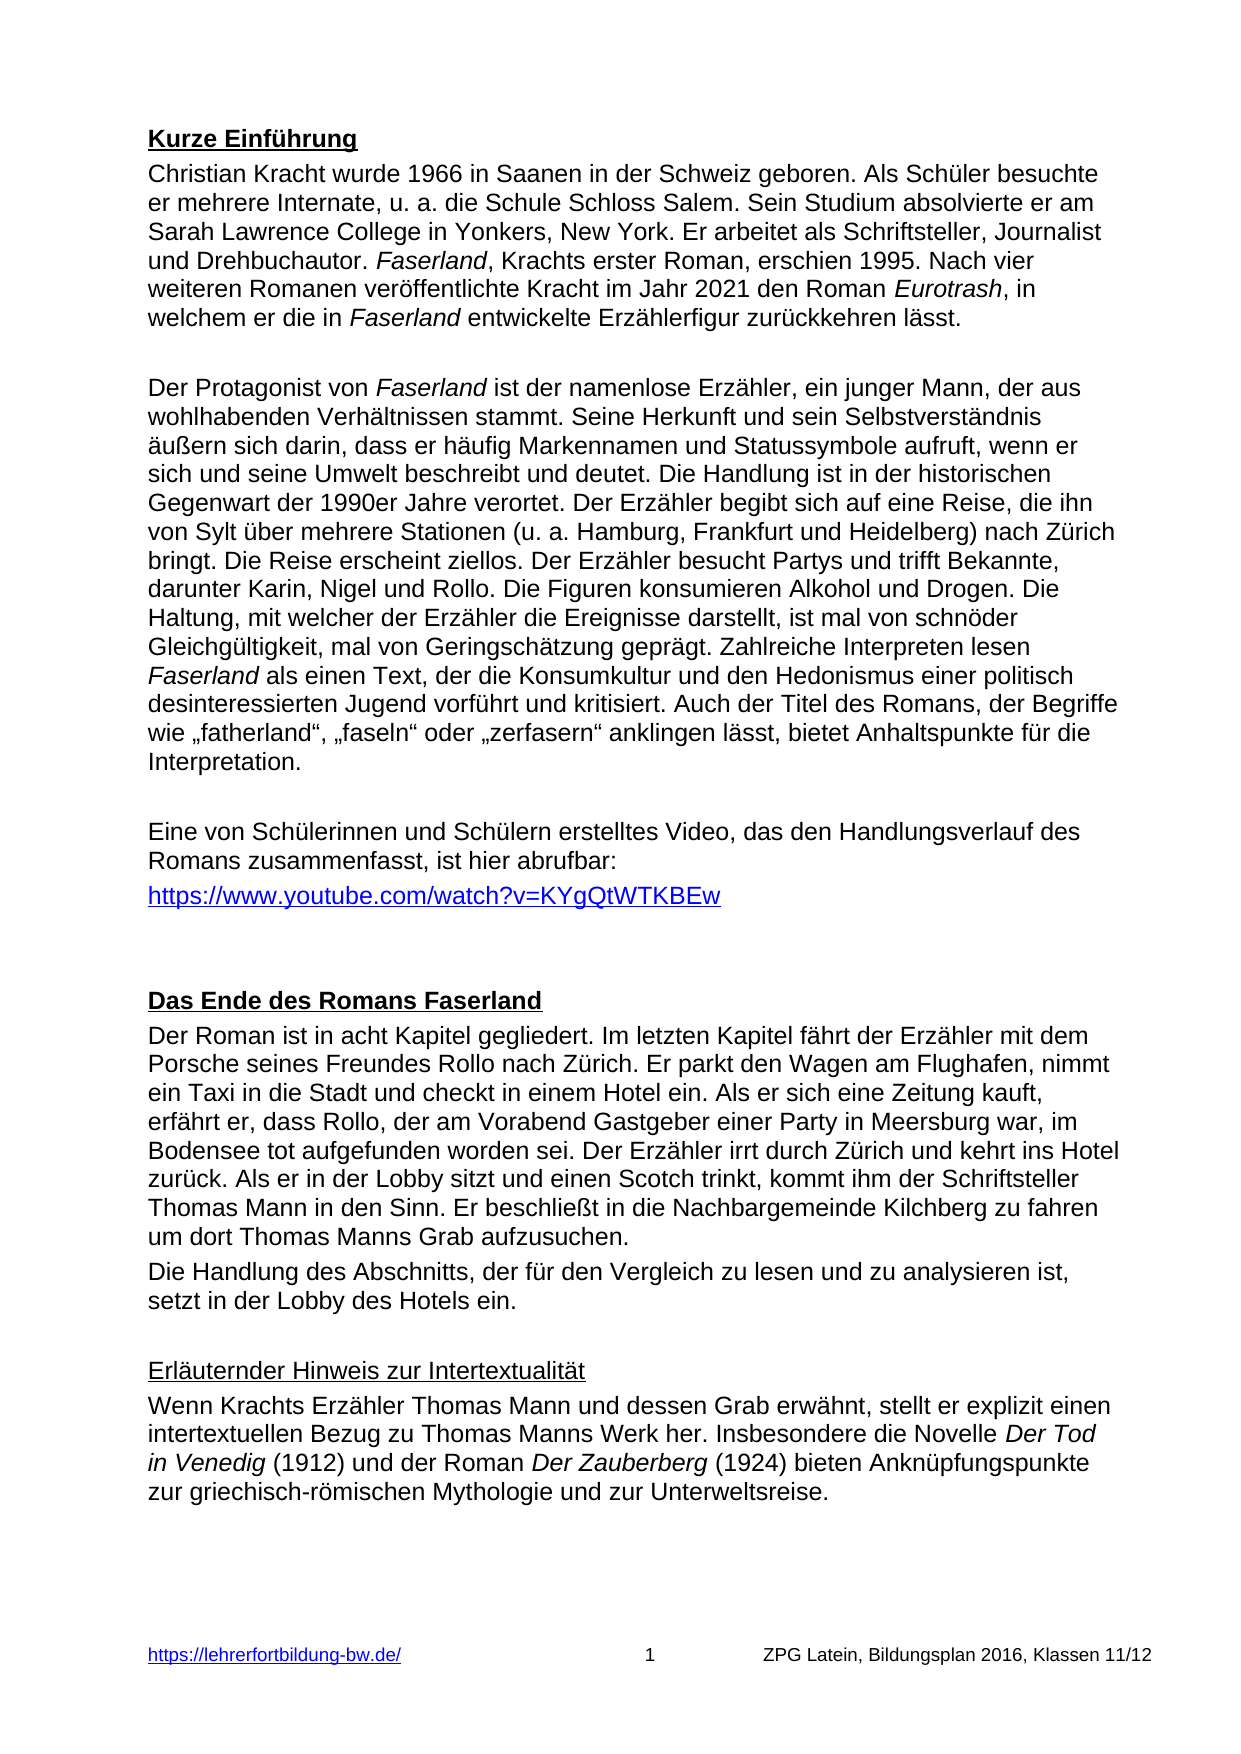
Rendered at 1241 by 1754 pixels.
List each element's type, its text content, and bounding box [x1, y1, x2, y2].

text Christian Kracht wurde 1966 in Saanen in der Schweiz geboren. Als Schüler besuchte er mehrere Internate, u. a. die Schule Schloss Salem. Sein Studium absolvierte er am Sarah Lawrence College in Yonkers, New York. Er arbeitet als Schriftsteller, Journalist und Drehbuchautor. Faserland, Krachts erster Roman, erschien 1995. Nach vier weiteren Romanen veröffentlichte Kracht im Jahr 2021 den Roman Eurotrash, in welchem er die in Faserland entwickelte Erzählerfigur zurückkehren lässt. [148, 159, 1122, 332]
text Der Roman ist in acht Kapitel gegliedert. Im letzten Kapitel fährt der Erzähler mit dem Porsche seines Freundes Rollo nach Zürich. Er parkt den Wagen am Flughafen, nimmt ein Taxi in die Stadt und checkt in einem Hotel ein. Als er sich eine Zeitung kauft, erfährt er, dass Rollo, der am Vorabend Gastgeber einer Party in Meersburg war, im Bodensee tot aufgefunden worden sei. Der Erzähler irrt durch Zürich und kehrt ins Hotel zurück. Als er in der Lobby sitzt und einen Scotch trinkt, kommt ihm der Schriftsteller Thomas Mann in den Sinn. Er beschließt in die Nachbargemeinde Kilchberg zu fahren um dort Thomas Manns Grab aufzusuchen. [148, 1021, 1122, 1251]
text Der Protagonist von Faserland ist der namenlose Erzähler, ein junger Mann, der aus wohlhabenden Verhältnissen stammt. Seine Herkunft und sein Selbstverständnis äußern sich darin, dass er häufig Markennamen und Statussymbole aufruft, wenn er sich und seine Umwelt beschreibt und deutet. Die Handlung ist in der historischen Gegenwart der 1990er Jahre verortet. Der Erzähler begibt sich auf eine Reise, die ihn von Sylt über mehrere Stationen (u. a. Hamburg, Frankfurt und Heidelberg) nach Zürich bringt. Die Reise erscheint ziellos. Der Erzähler besucht Partys und trifft Bekannte, darunter Karin, Nigel und Rollo. Die Figuren konsumieren Alkohol und Drogen. Die Haltung, mit welcher der Erzähler die Ereignisse darstellt, ist mal von schnöder Gleichgültigkeit, mal von Geringschätzung geprägt. Zahlreiche Interpreten lesen Faserland als einen Text, der die Konsumkultur und den Hedonismus einer politisch desinteressierten Jugend vorführt und kritisiert. Auch der Titel des Romans, der Begriffe wie „fatherland“, „faseln“ oder „zerfasern“ anklingen lässt, bietet Anhaltspunkte für die Interpretation. [148, 373, 1122, 776]
text https://www.youtube.com/watch?v=KYgQtWTKBEw [148, 881, 1122, 909]
text Erläuternder Hinweis zur Intertextualität [148, 1356, 1122, 1384]
text Das Ende des Romans Faserland [148, 986, 1122, 1014]
text Kurze Einführung [148, 124, 1122, 153]
text Eine von Schülerinnen und Schülern erstelltes Video, das den Handlungsverlauf des Romans zusammenfasst, ist hier abrufbar: [148, 817, 1122, 874]
text Die Handlung des Abschnitts, der für den Vergleich zu lesen und zu analysieren ist, setzt in der Lobby des Hotels ein. [148, 1257, 1122, 1314]
text Wenn Krachts Erzähler Thomas Mann und dessen Grab erwähnt, stellt er explizit einen intertextuellen Bezug zu Thomas Manns Werk her. Insbesondere die Novelle Der Tod in Venedig (1912) und der Roman Der Zauberberg (1924) bieten Anknüpfungspunkte zur griechisch-römischen Mythologie und zur Unterweltsreise. [148, 1391, 1122, 1506]
